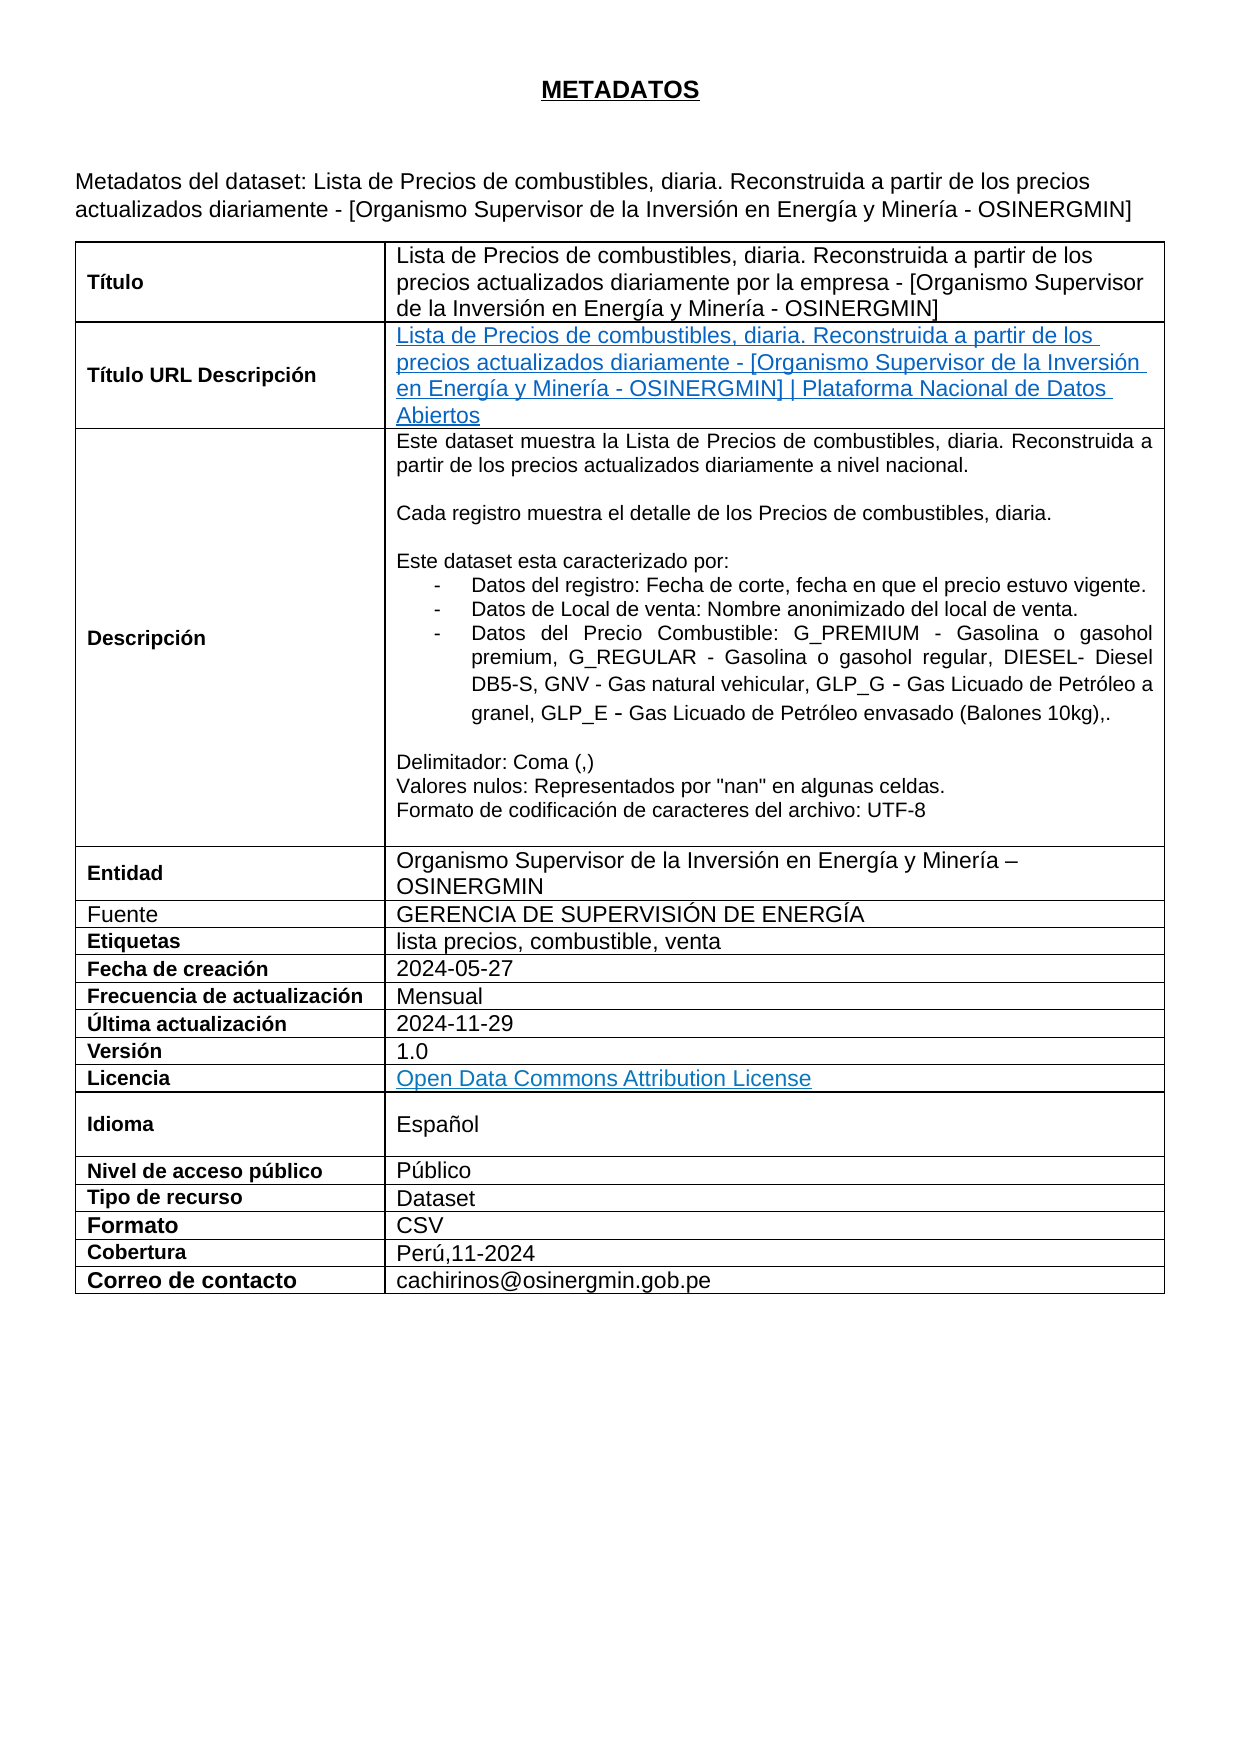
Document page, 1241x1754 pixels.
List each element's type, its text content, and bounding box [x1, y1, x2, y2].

table_cell Entidad [76, 847, 384, 899]
table_cell Este dataset muestra la Lista de Precios de combustibles, diaria. Reconstruida a partir de los precios actualizados diariamente a nivel nacional. Cada registro muestra el detalle de los Precios de combustibles, diaria. Este dataset esta caracterizado por: Datos del registro: Fecha de corte, fecha en que el precio estuvo vigente. Datos de Local de venta: Nombre anonimizado del local de venta. Datos del Precio Combustible: G_PREMIUM - Gasolina o gasohol premium, G_REGULAR - Gasolina o gasohol regular, DIESEL- Diesel DB5-S, GNV - Gas natural vehicular, GLP_G - Gas Licuado de Petróleo a granel, GLP_E - Gas Licuado de Petróleo envasado (Balones 10kg),. Delimitador: Coma (,) Valores nulos: Representados por "nan" en algunas celdas. Formato de codificación de caracteres del archivo: UTF-8 [386, 429, 1164, 846]
table_cell lista precios, combustible, venta [386, 928, 1164, 954]
table_cell Nivel de acceso público [76, 1157, 384, 1184]
table_cell Español [386, 1093, 1164, 1156]
table_cell Licencia [76, 1065, 384, 1091]
table_cell Dataset [386, 1185, 1164, 1211]
table_cell Descripción [76, 429, 384, 846]
table_cell GERENCIA DE SUPERVISIÓN DE ENERGÍA [386, 901, 1164, 927]
table_cell Última actualización [76, 1010, 384, 1037]
table_cell Versión [76, 1038, 384, 1064]
table_cell 2024-05-27 [386, 955, 1164, 982]
table_cell cachirinos@osinergmin.gob.pe [386, 1267, 1164, 1293]
table_cell Formato [76, 1212, 384, 1238]
table_cell Etiquetas [76, 928, 384, 954]
table_cell Idioma [76, 1093, 384, 1156]
table_cell 1.0 [386, 1038, 1164, 1064]
table_cell Mensual [386, 983, 1164, 1009]
table_header Lista de Precios de combustibles, diaria. Reconstruida a partir de los precios actualizados diariamente por la empresa - [Organismo Supervisor de la Inversión en Energía y Minería - OSINERGMIN] [386, 243, 1164, 321]
table_cell Frecuencia de actualización [76, 983, 384, 1009]
table_cell 2024-11-29 [386, 1010, 1164, 1037]
table_cell Tipo de recurso [76, 1185, 384, 1211]
table_cell Organismo Supervisor de la Inversión en Energía y Minería – OSINERGMIN [386, 847, 1164, 899]
table_cell Título URL Descripción [76, 323, 384, 428]
table_header Título [76, 243, 384, 321]
table_cell Cobertura [76, 1240, 384, 1266]
table_cell CSV [386, 1212, 1164, 1238]
table_cell Público [386, 1157, 1164, 1184]
table_cell Fuente [76, 901, 384, 927]
table_cell Open Data Commons Attribution License [386, 1065, 1164, 1091]
table_cell Lista de Precios de combustibles, diaria. Reconstruida a partir de los precios actualizados diariamente - [Organismo Supervisor de la Inversión en Energía y Minería - OSINERGMIN] | Plataforma Nacional de Datos Abiertos [386, 323, 1164, 428]
table_cell Correo de contacto [76, 1267, 384, 1293]
table_cell Fecha de creación [76, 955, 384, 982]
table_cell Perú,11-2024 [386, 1240, 1164, 1266]
text Metadatos del dataset: Lista de Precios de combustibles, diaria. Reconstruida a partir de los precios actualizados diariamente - [Organismo Supervisor de la Inversión en Energía y Minería - OSINERGMIN] [75, 168, 1165, 223]
text METADATOS [75, 75, 1165, 104]
